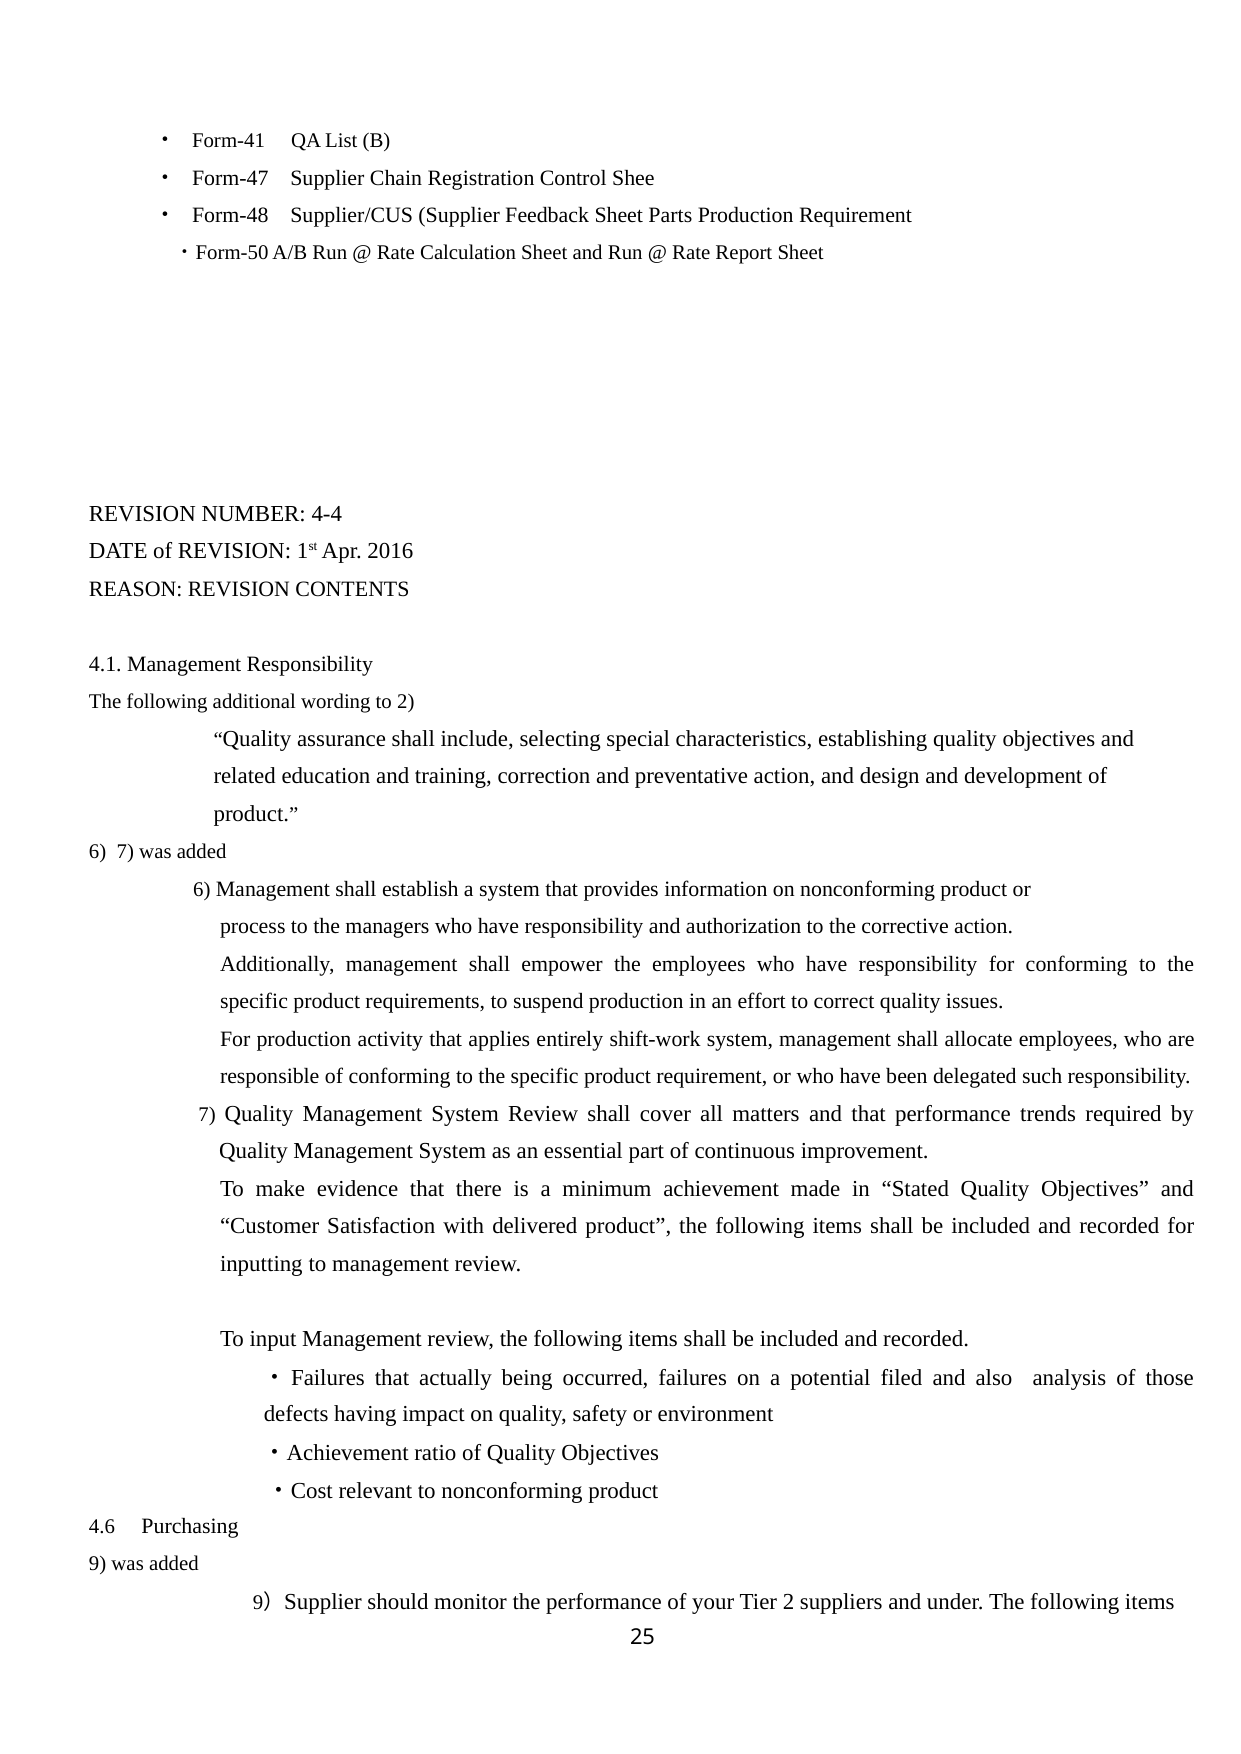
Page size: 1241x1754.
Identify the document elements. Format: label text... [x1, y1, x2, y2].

text 4.6 Purchasing [89, 1507, 1196, 1544]
text 6) Management shall establish a system that provides information on nonconforming product or [89, 869, 1196, 907]
text ・Form-50 A/B Run @ Rate Calculation Sheet and Run @ Rate Report Sheet [89, 232, 1196, 269]
text 7) Quality Management System Review shall cover all matters and that performance trends required by Quality Management System as an essential part of continuous improvement. [198, 1094, 1196, 1169]
text The following additional wording to 2) [89, 682, 1196, 719]
text To input Management review, the following items shall be included and recorded. [132, 1319, 1196, 1357]
list Form-48 Supplier/CUS (Supplier Feedback Sheet Parts Production Requirement [154, 194, 1196, 232]
list Form-47 Supplier Chain Registration Control Shee [154, 157, 1196, 194]
list Form-41 QA List (B) [154, 119, 1196, 157]
text “Quality assurance shall include, selecting special characteristics, establishing quality objectives and related education and training, correction and preventative action, and design and development of product.” [213, 719, 1196, 832]
list process to the managers who have responsibility and authorization to the corrective action. [220, 907, 1196, 944]
text 6) 7) was added [89, 832, 1196, 869]
text For production activity that applies entirely shift-work system, management shall allocate employees, who are responsible of conforming to the specific product requirement, or who have been delegated such responsibility. [220, 1019, 1196, 1094]
text To make evidence that there is a minimum achievement made in “Stated Quality Objectives” and “Customer Satisfaction with delivered product”, the following items shall be included and recorded for inputting to management review. [220, 1169, 1196, 1282]
text ・Failures that actually being occurred, failures on a potential filed and also analysis of those defects having impact on quality, safety or environment [263, 1357, 1196, 1432]
text 9) was added [89, 1544, 1196, 1582]
text DATE of REVISION: 1st Apr. 2016 [89, 532, 1196, 569]
text REASON: REVISION CONTENTS [89, 569, 1196, 607]
text ・Cost relevant to nonconforming product [89, 1469, 1196, 1507]
text ・Achievement ratio of Quality Objectives [263, 1432, 1196, 1469]
text Additionally, management shall empower the employees who have responsibility for conforming to the specific product requirements, to suspend production in an effort to correct quality issues. [220, 944, 1196, 1019]
text 4.1. Management Responsibility [89, 644, 1196, 682]
list 9）Supplier should monitor the performance of your Tier 2 suppliers and under. The following items [176, 1582, 1196, 1619]
text REVISION NUMBER: 4-4 [89, 494, 1196, 532]
